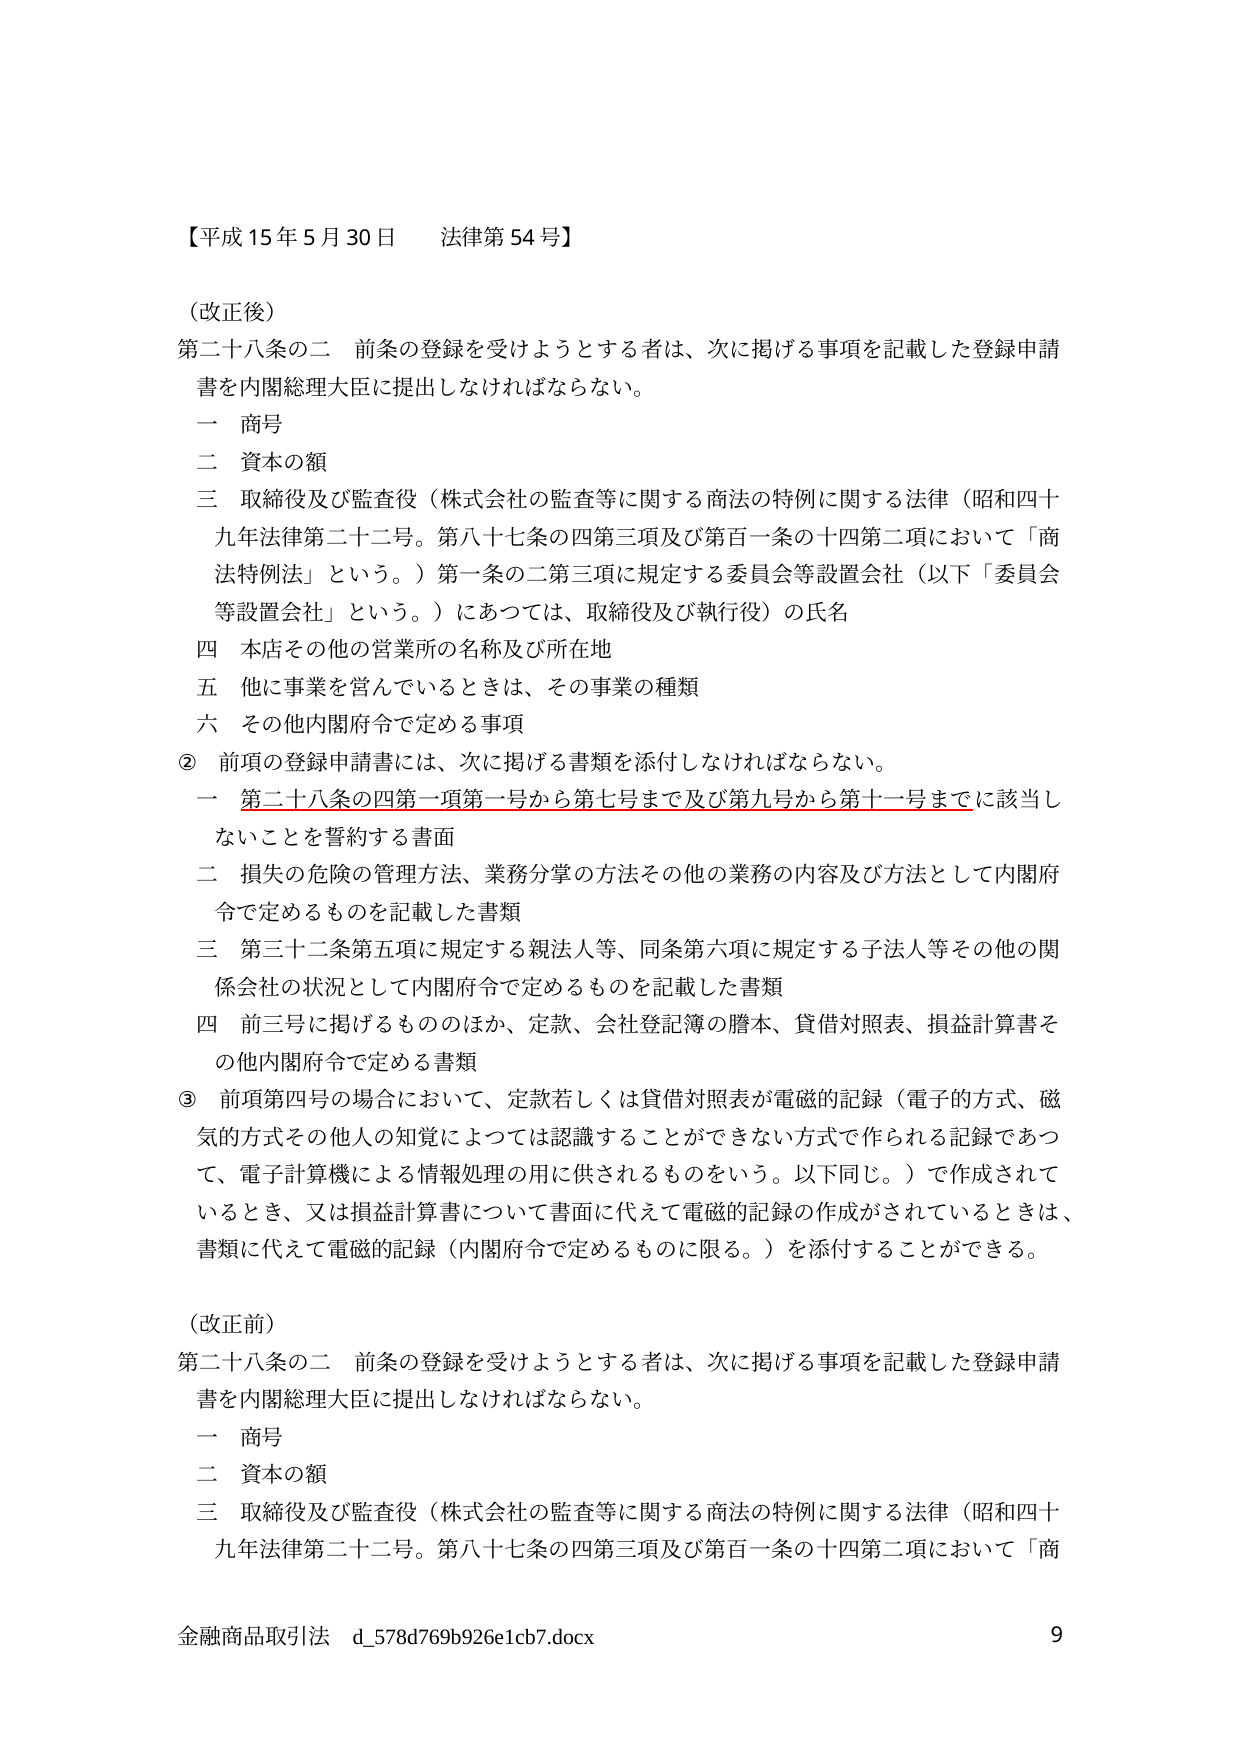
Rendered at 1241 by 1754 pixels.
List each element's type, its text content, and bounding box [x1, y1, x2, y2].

text ③ 前項第四号の場合において、定款若しくは貸借対照表が電磁的記録（電子的方式、磁気的方式その他人の知覚によつては認識することができない方式で作られる記録であつて、電子計算機による情報処理の用に供されるものをいう。以下同じ。）で作成されているとき、又は損益計算書について書面に代えて電磁的記録の作成がされているときは、書類に代えて電磁的記録（内閣府令で定めるものに限る。）を添付することができる。 [177, 1079, 1063, 1267]
text 六 その他内閣府令で定める事項 [196, 704, 1063, 742]
text 第二十八条の二 前条の登録を受けようとする者は、次に掲げる事項を記載した登録申請書を内閣総理大臣に提出しなければならない。 [177, 329, 1063, 404]
text （改正前） [177, 1304, 1063, 1342]
text 【平成15年5月30日 法律第54号】 [177, 217, 1063, 254]
text 四 本店その他の営業所の名称及び所在地 [196, 629, 1063, 667]
text 一 第二十八条の四第一項第一号から第七号まで及び第九号から第十一号までに該当しないことを誓約する書面 [196, 779, 1063, 854]
text 第二十八条の二 前条の登録を受けようとする者は、次に掲げる事項を記載した登録申請書を内閣総理大臣に提出しなければならない。 [177, 1342, 1063, 1417]
text 二 損失の危険の管理方法、業務分掌の方法その他の業務の内容及び方法として内閣府令で定めるものを記載した書類 [196, 854, 1063, 929]
text 三 取締役及び監査役（株式会社の監査等に関する商法の特例に関する法律（昭和四十九年法律第二十二号。第八十七条の四第三項及び第百一条の十四第二項において「商法特例法」という。）第一条の二第三項に規定する委員会等設置会社（以下「委員会等設置会社」という。）にあつては、取締役及び執行役）の氏名 [196, 479, 1063, 629]
text （改正後） [177, 292, 1063, 329]
text 三 第三十二条第五項に規定する親法人等、同条第六項に規定する子法人等その他の関係会社の状況として内閣府令で定めるものを記載した書類 [196, 929, 1063, 1004]
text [196, 1492, 1063, 1567]
text ② 前項の登録申請書には、次に掲げる書類を添付しなければならない。 [177, 742, 1063, 779]
text 四 前三号に掲げるもののほか、定款、会社登記簿の謄本、貸借対照表、損益計算書その他内閣府令で定める書類 [196, 1004, 1063, 1079]
text 二 資本の額 [196, 442, 1063, 479]
text 五 他に事業を営んでいるときは、その事業の種類 [196, 667, 1063, 704]
text 一 商号 [196, 1417, 1063, 1454]
text 二 資本の額 [196, 1454, 1063, 1492]
text 一 商号 [196, 404, 1063, 442]
